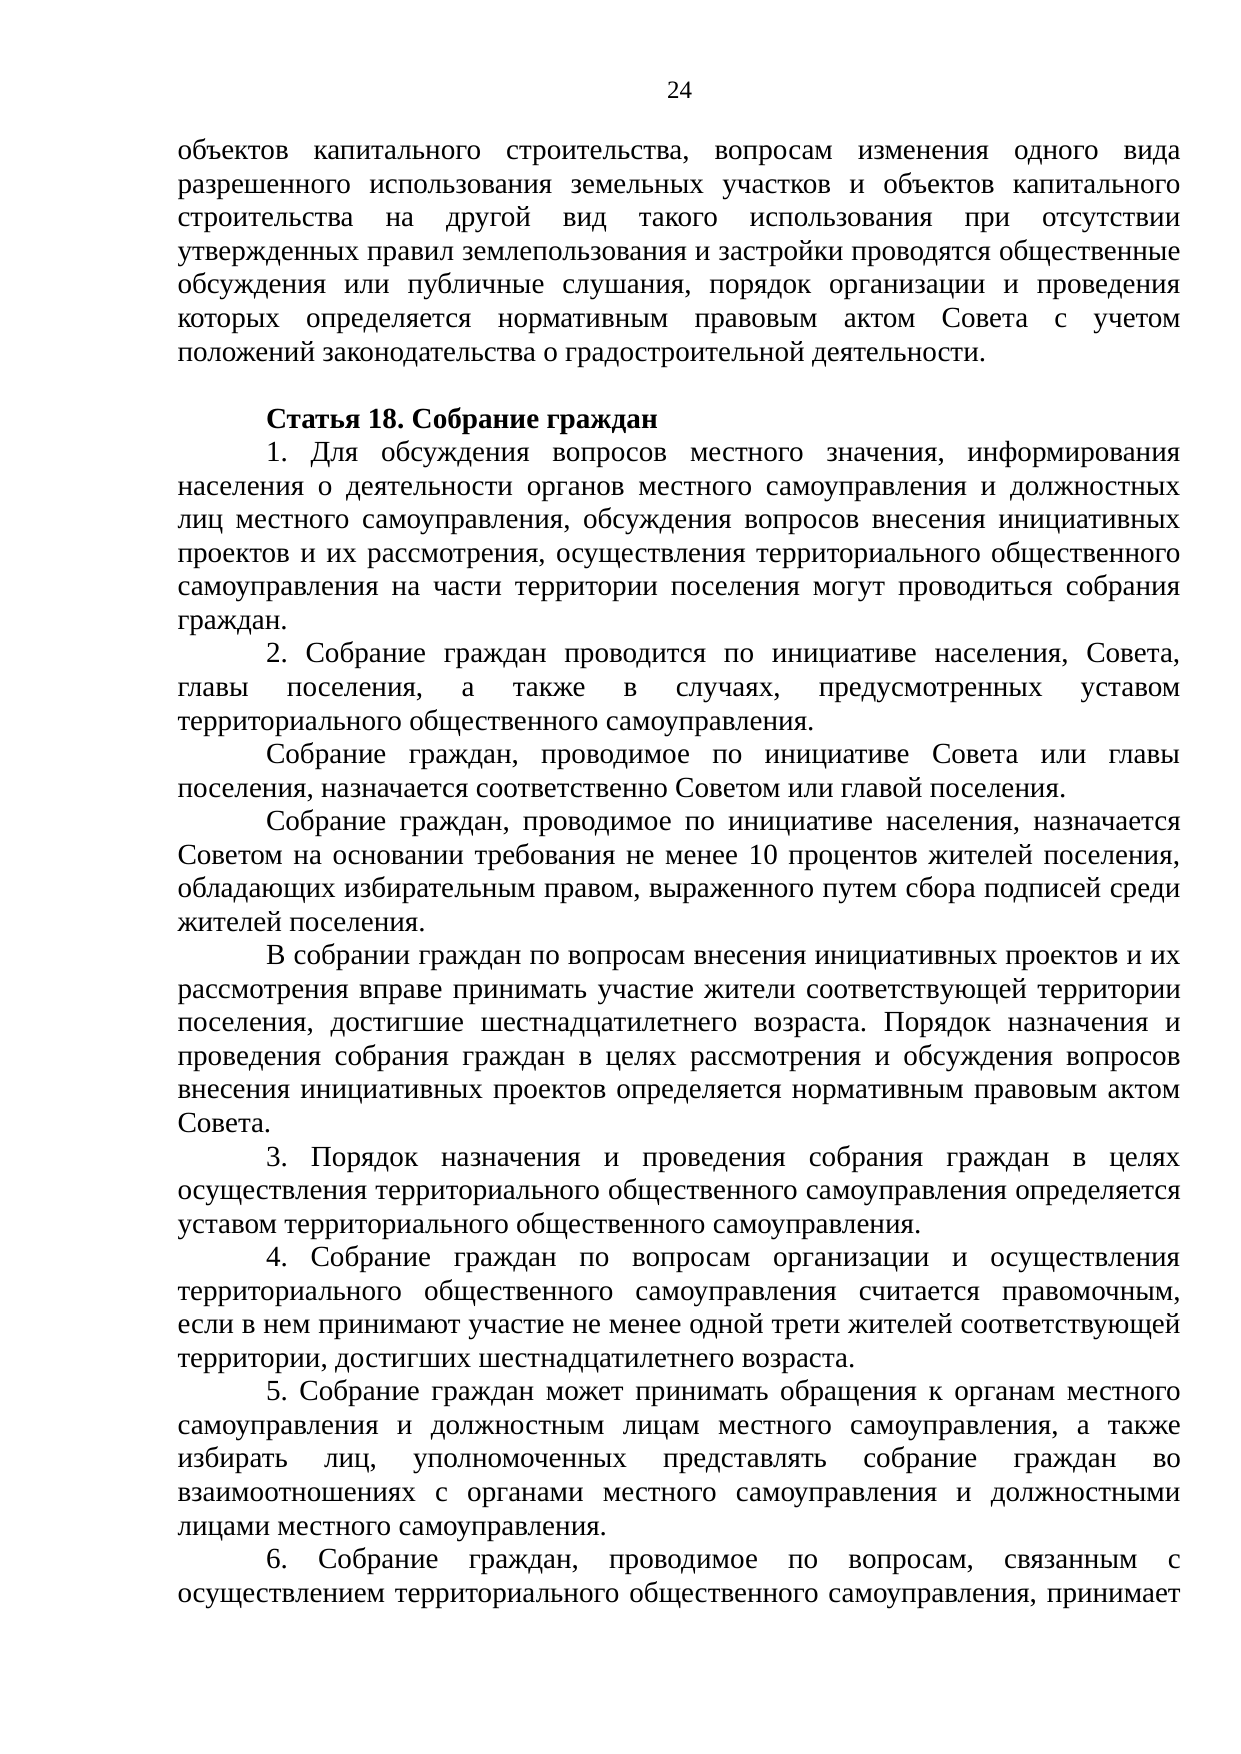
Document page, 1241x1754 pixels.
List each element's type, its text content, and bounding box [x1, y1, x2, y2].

text 2. Собрание граждан проводится по инициативе населения, Совета, главы поселения, а также в случаях, предусмотренных уставом территориального общественного самоуправления. [177, 636, 1181, 736]
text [177, 1541, 1181, 1608]
text 3. Порядок назначения и проведения собрания граждан в целях осуществления территориального общественного самоуправления определяется уставом территориального общественного самоуправления. [177, 1139, 1181, 1239]
text 4. Собрание граждан по вопросам организации и осуществления территориального общественного самоуправления считается правомочным, если в нем принимают участие не менее одной трети жителей соответствующей территории, достигших шестнадцатилетнего возраста. [177, 1239, 1181, 1373]
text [177, 132, 1181, 367]
text Собрание граждан, проводимое по инициативе Совета или главы поселения, назначается соответственно Советом или главой поселения. [177, 736, 1181, 803]
text Собрание граждан, проводимое по инициативе населения, назначается Советом на основании требования не менее 10 процентов жителей поселения, обладающих избирательным правом, выраженного путем сбора подписей среди жителей поселения. [177, 803, 1181, 937]
text Статья 18. Собрание граждан [177, 401, 1181, 434]
text В собрании граждан по вопросам внесения инициативных проектов и их рассмотрения вправе принимать участие жители соответствующей территории поселения, достигшие шестнадцатилетнего возраста. Порядок назначения и проведения собрания граждан в целях рассмотрения и обсуждения вопросов внесения инициативных проектов определяется нормативным правовым актом Совета. [177, 937, 1181, 1139]
text 5. Собрание граждан может принимать обращения к органам местного самоуправления и должностным лицам местного самоуправления, а также избирать лиц, уполномоченных представлять собрание граждан во взаимоотношениях с органами местного самоуправления и должностными лицами местного самоуправления. [177, 1373, 1181, 1541]
text 1. Для обсуждения вопросов местного значения, информирования населения о деятельности органов местного самоуправления и должностных лиц местного самоуправления, обсуждения вопросов внесения инициативных проектов и их рассмотрения, осуществления территориального общественного самоуправления на части территории поселения могут проводиться собрания граждан. [177, 434, 1181, 636]
